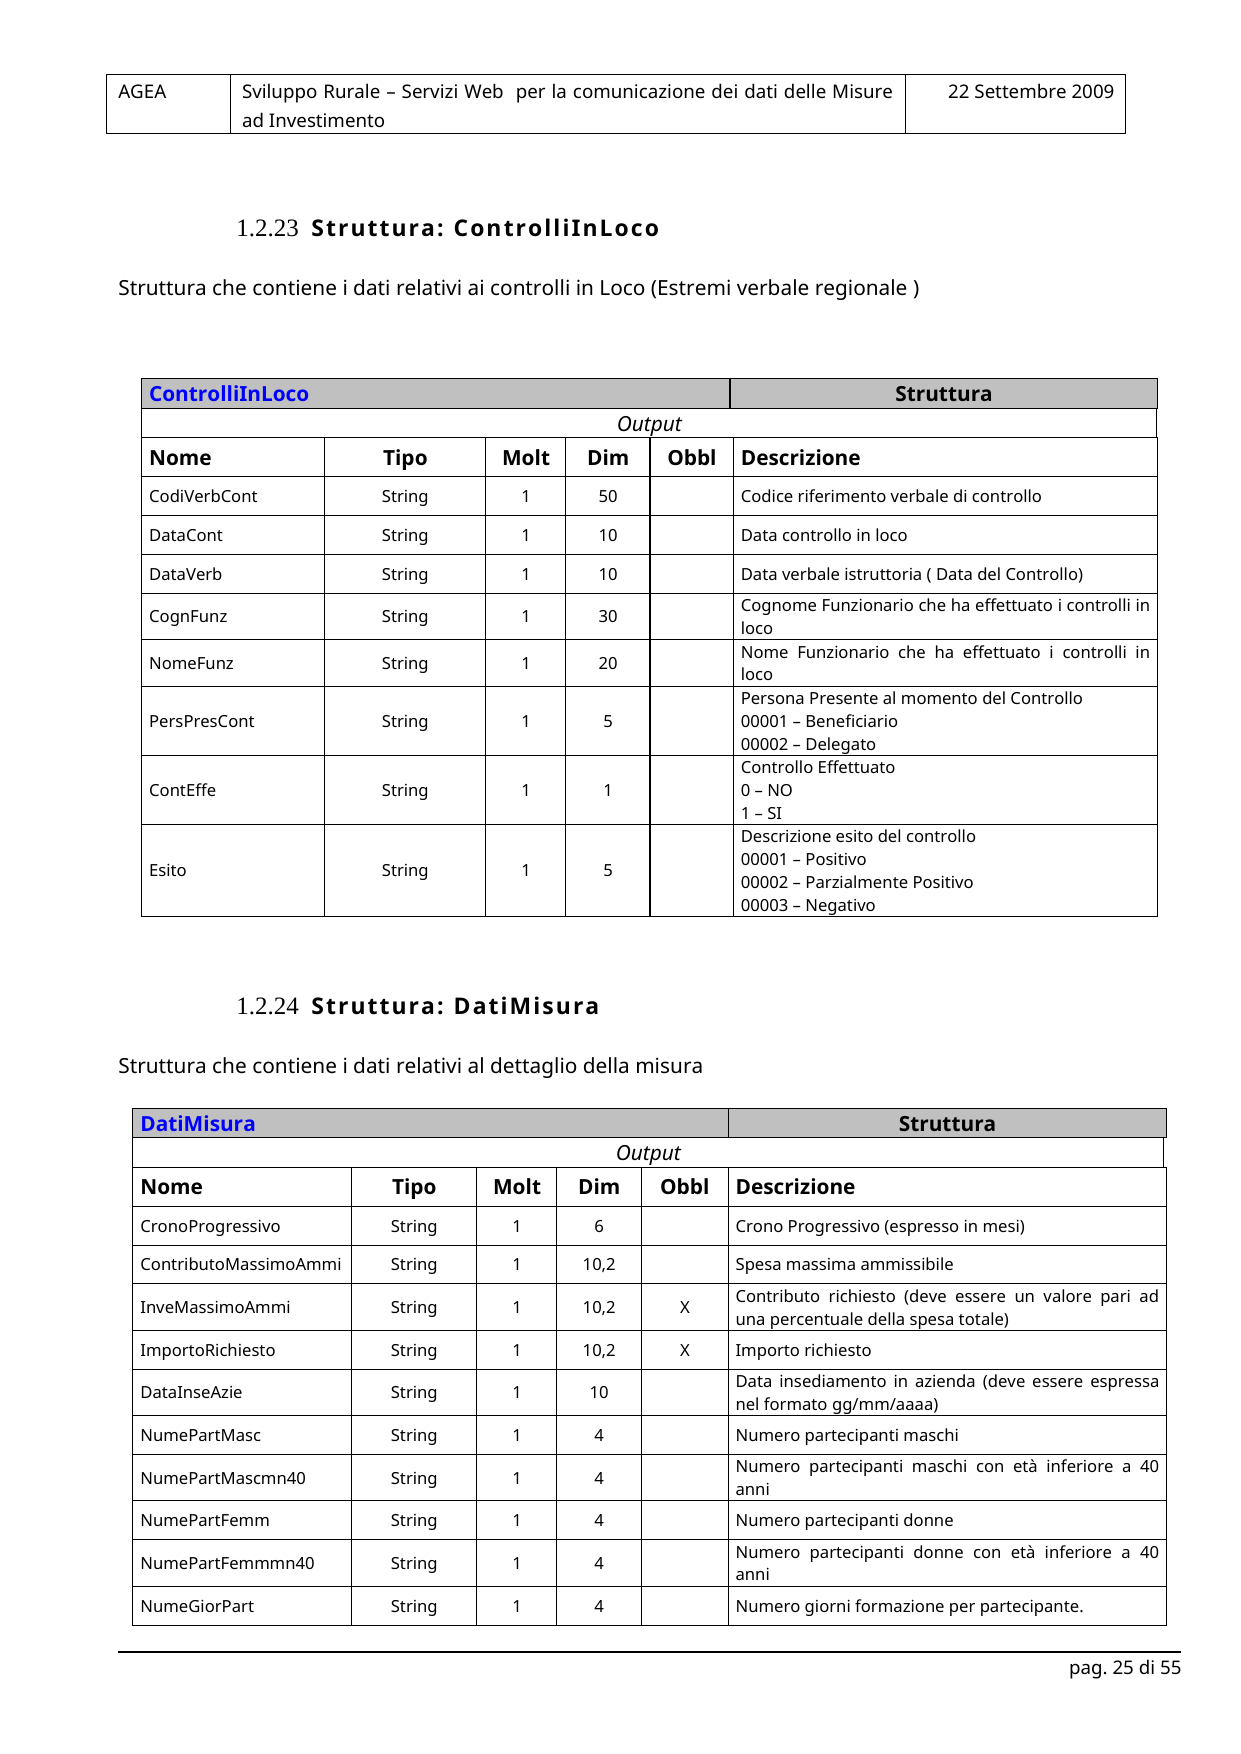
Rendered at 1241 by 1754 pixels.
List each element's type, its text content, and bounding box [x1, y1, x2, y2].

table_cell 1 [477, 1455, 556, 1500]
table_cell X [642, 1331, 728, 1369]
table_cell String [352, 1207, 476, 1244]
table_cell NumePartFemm [133, 1501, 351, 1539]
table_cell [651, 825, 733, 916]
table_cell Data controllo in loco [734, 516, 1157, 554]
subtitle Struttura: DatiMisura [236, 990, 1181, 1021]
table_cell Molt [486, 438, 565, 476]
list Struttura che contiene i dati relativi al dettaglio della misura [118, 1051, 1181, 1079]
table_cell Obbl [642, 1168, 728, 1206]
table_cell 1 [477, 1207, 556, 1244]
table_cell DataCont [142, 516, 324, 554]
table_cell Numero partecipanti maschi [729, 1416, 1166, 1454]
table_cell ContEffe [142, 756, 324, 824]
table_cell 1 [486, 825, 565, 916]
table_cell [642, 1501, 728, 1539]
table_cell NumeGiorPart [133, 1587, 351, 1624]
table_cell Molt [477, 1168, 556, 1206]
table_cell Output [142, 409, 1156, 437]
table_cell DataVerb [142, 555, 324, 593]
table_cell String [325, 594, 485, 639]
table_cell String [352, 1284, 476, 1330]
table_cell InveMassimoAmmi [133, 1284, 351, 1330]
table_cell Persona Presente al momento del Controllo 00001 – Beneficiario 00002 – Delegato [734, 687, 1157, 755]
table_cell 10,2 [557, 1284, 641, 1330]
table_cell Data verbale istruttoria ( Data del Controllo) [734, 555, 1157, 593]
table_cell Tipo [325, 438, 485, 476]
table_cell [651, 555, 733, 593]
table_cell Codice riferimento verbale di controllo [734, 477, 1157, 515]
table_header DatiMisura [133, 1109, 728, 1137]
table_cell String [352, 1501, 476, 1539]
table_cell [642, 1416, 728, 1454]
table_cell 1 [477, 1416, 556, 1454]
table_cell 1 [486, 756, 565, 824]
table_cell Numero partecipanti maschi con età inferiore a 40 anni [729, 1455, 1166, 1500]
table_cell Data insediamento in azienda (deve essere espressa nel formato gg/mm/aaaa) [729, 1370, 1166, 1415]
table_cell [642, 1370, 728, 1415]
table_cell PersPresCont [142, 687, 324, 755]
table_cell 1 [477, 1540, 556, 1586]
table_cell X [642, 1284, 728, 1330]
table_cell 1 [477, 1284, 556, 1330]
table_cell Output [133, 1138, 1163, 1167]
table_cell String [325, 687, 485, 755]
table_cell 1 [566, 756, 649, 824]
table_cell [651, 756, 733, 824]
table_cell [642, 1207, 728, 1244]
table_cell String [325, 825, 485, 916]
table_cell String [352, 1455, 476, 1500]
table_cell [651, 477, 733, 515]
table_header Struttura [729, 1109, 1166, 1137]
table_cell 1 [477, 1587, 556, 1624]
table_cell 10 [566, 516, 649, 554]
table_cell NumePartMascmn40 [133, 1455, 351, 1500]
table_cell 1 [477, 1246, 556, 1283]
table_cell Nome [133, 1168, 351, 1206]
table_cell String [352, 1540, 476, 1586]
table_cell [651, 516, 733, 554]
table_cell [642, 1246, 728, 1283]
table_cell 1 [486, 640, 565, 686]
table_header ControlliInLoco [142, 379, 729, 408]
table_cell CognFunz [142, 594, 324, 639]
table_cell Controllo Effettuato 0 – NO 1 – SI [734, 756, 1157, 824]
table_cell 5 [566, 825, 649, 916]
table_cell Nome Funzionario che ha effettuato i controlli in loco [734, 640, 1157, 686]
table_cell [642, 1540, 728, 1586]
table_cell ImportoRichiesto [133, 1331, 351, 1369]
table_cell 6 [557, 1207, 641, 1244]
table_cell Cognome Funzionario che ha effettuato i controlli in loco [734, 594, 1157, 639]
table_cell CronoProgressivo [133, 1207, 351, 1244]
table_cell Crono Progressivo (espresso in mesi) [729, 1207, 1166, 1244]
table_cell 10,2 [557, 1331, 641, 1369]
table_cell [651, 594, 733, 639]
table_cell NumePartFemmmn40 [133, 1540, 351, 1586]
table_cell Numero giorni formazione per partecipante. [729, 1587, 1166, 1624]
table_cell 1 [486, 687, 565, 755]
table_cell String [325, 640, 485, 686]
table_cell 1 [477, 1370, 556, 1415]
table_header Struttura [731, 379, 1157, 408]
table_cell NumePartMasc [133, 1416, 351, 1454]
table_cell Descrizione [734, 438, 1157, 476]
table_cell 4 [557, 1455, 641, 1500]
table_cell 4 [557, 1416, 641, 1454]
table_cell String [325, 555, 485, 593]
table_cell Obbl [651, 438, 733, 476]
table_cell [642, 1455, 728, 1500]
table_cell Descrizione esito del controllo 00001 – Positivo 00002 – Parzialmente Positivo 00003 – Negativo [734, 825, 1157, 916]
table_cell 1 [477, 1501, 556, 1539]
table_cell String [325, 516, 485, 554]
table_cell [642, 1587, 728, 1624]
table_cell 10 [566, 555, 649, 593]
table_cell Numero partecipanti donne [729, 1501, 1166, 1539]
table_cell Spesa massima ammissibile [729, 1246, 1166, 1283]
table_cell 4 [557, 1540, 641, 1586]
table_cell Numero partecipanti donne con età inferiore a 40 anni [729, 1540, 1166, 1586]
table_cell String [325, 477, 485, 515]
table_cell Contributo richiesto (deve essere un valore pari ad una percentuale della spesa totale) [729, 1284, 1166, 1330]
subtitle Struttura: ControlliInLoco [236, 212, 1181, 243]
table_cell [651, 687, 733, 755]
table_cell Dim [557, 1168, 641, 1206]
table_cell Nome [142, 438, 324, 476]
table_cell 4 [557, 1587, 641, 1624]
table_cell String [352, 1331, 476, 1369]
list Struttura che contiene i dati relativi ai controlli in Loco (Estremi verbale regionale ) [118, 273, 1181, 302]
table_cell [651, 640, 733, 686]
table_cell 1 [486, 594, 565, 639]
table_cell 10 [557, 1370, 641, 1415]
table_cell 30 [566, 594, 649, 639]
table_cell String [352, 1246, 476, 1283]
table_cell 1 [486, 516, 565, 554]
table_cell 1 [486, 477, 565, 515]
table_cell Importo richiesto [729, 1331, 1166, 1369]
table_cell 1 [486, 555, 565, 593]
table_cell String [352, 1370, 476, 1415]
table_cell String [352, 1416, 476, 1454]
table_cell 50 [566, 477, 649, 515]
table_cell DataInseAzie [133, 1370, 351, 1415]
table_cell 5 [566, 687, 649, 755]
table_cell 10,2 [557, 1246, 641, 1283]
table_cell 4 [557, 1501, 641, 1539]
table_cell String [352, 1587, 476, 1624]
table_cell String [325, 756, 485, 824]
table_cell Dim [566, 438, 649, 476]
table_cell 1 [477, 1331, 556, 1369]
table_cell ContributoMassimoAmmi [133, 1246, 351, 1283]
table_cell 20 [566, 640, 649, 686]
table_cell Esito [142, 825, 324, 916]
table_cell NomeFunz [142, 640, 324, 686]
table_cell Descrizione [729, 1168, 1166, 1206]
table_cell Tipo [352, 1168, 476, 1206]
table_cell CodiVerbCont [142, 477, 324, 515]
